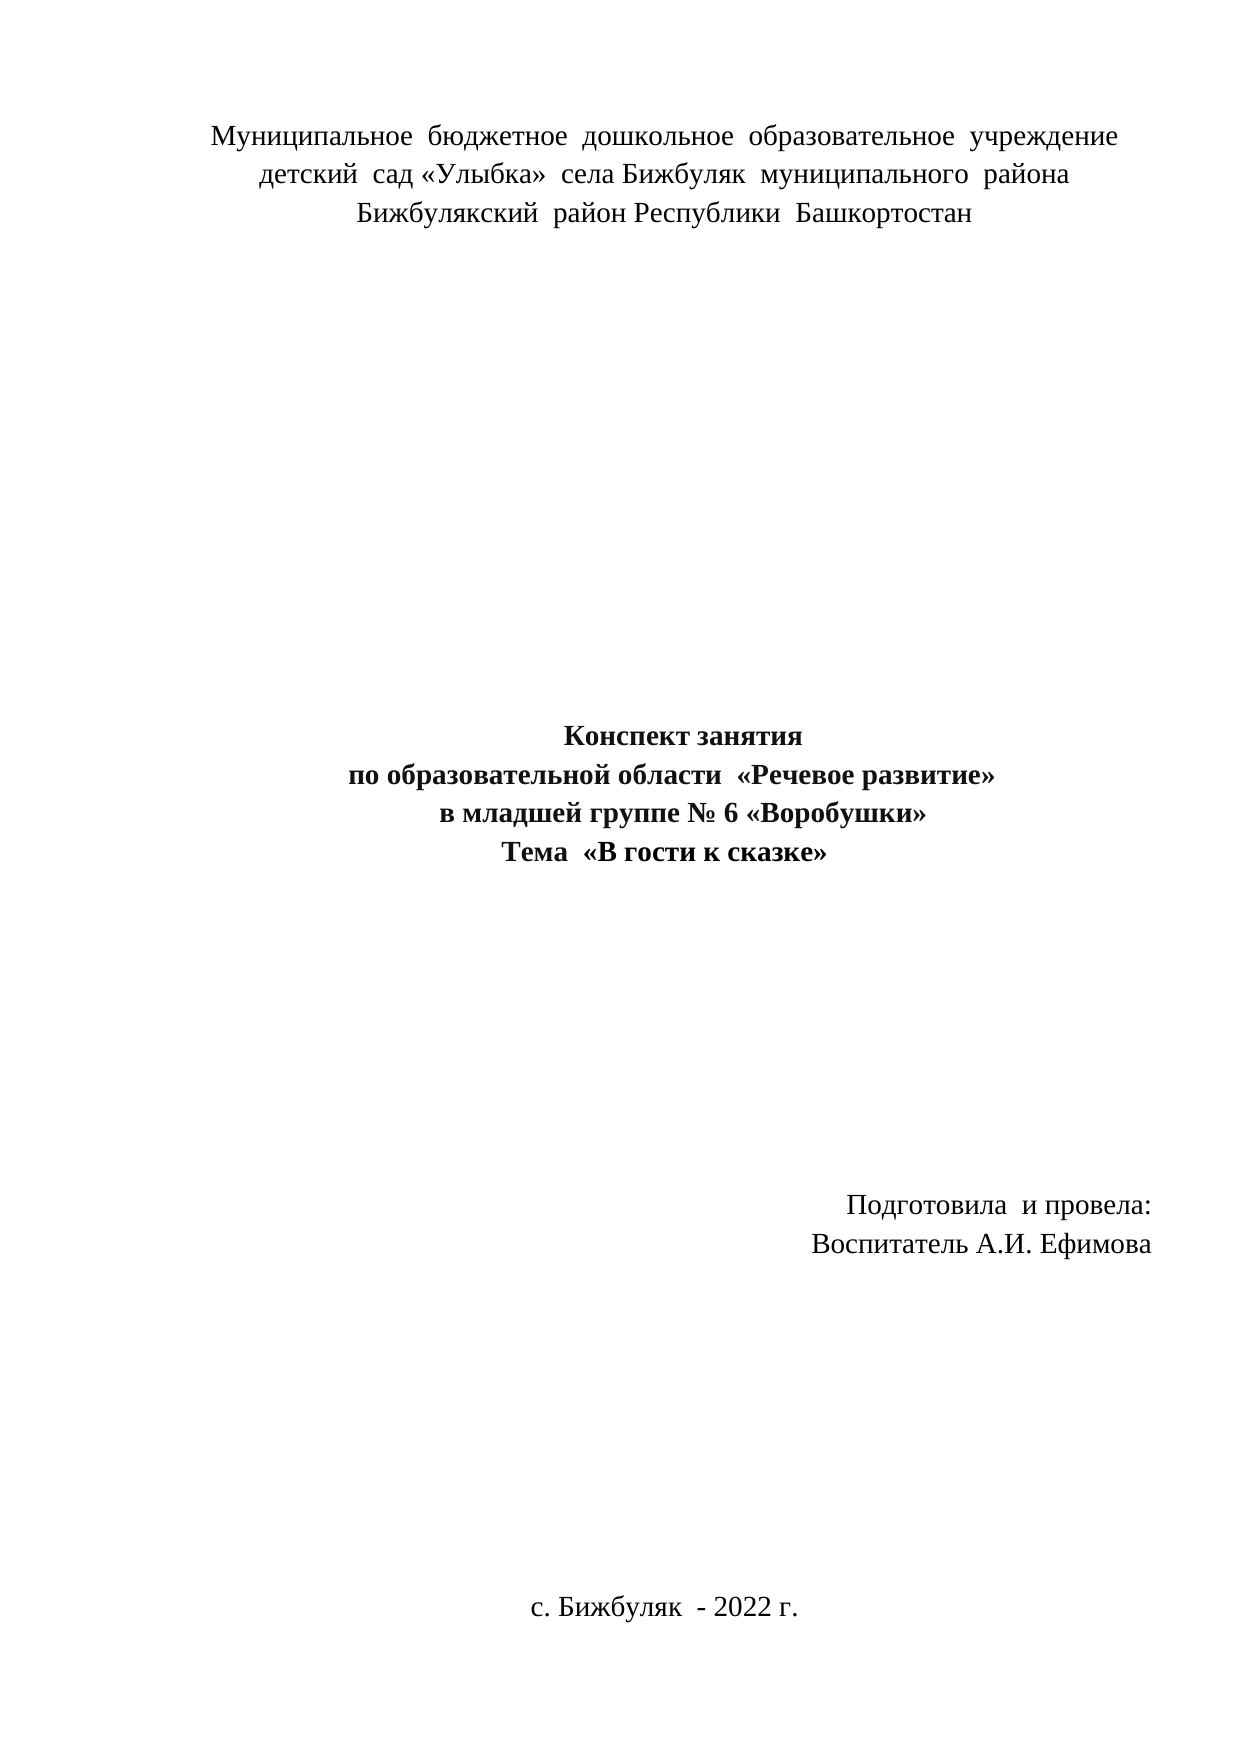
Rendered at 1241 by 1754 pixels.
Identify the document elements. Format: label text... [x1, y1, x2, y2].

text в младшей группе № 6 «Воробушки» [177, 796, 1152, 829]
text Воспитатель А.И. Ефимова [177, 1226, 1152, 1259]
text Муниципальное бюджетное дошкольное образовательное учреждение детский сад «Улыбка» села Бижбуляк муниципального района Бижбулякский район Республики Башкортостан [177, 118, 1152, 229]
text с. Бижбуляк - 2022 г. [177, 1589, 1152, 1623]
text по образовательной области «Речевое развитие» [162, 757, 1152, 791]
text Конспект занятия [177, 718, 1152, 752]
text Тема «В гости к сказке» [177, 834, 1152, 868]
text Подготовила и провела: [177, 1187, 1152, 1221]
